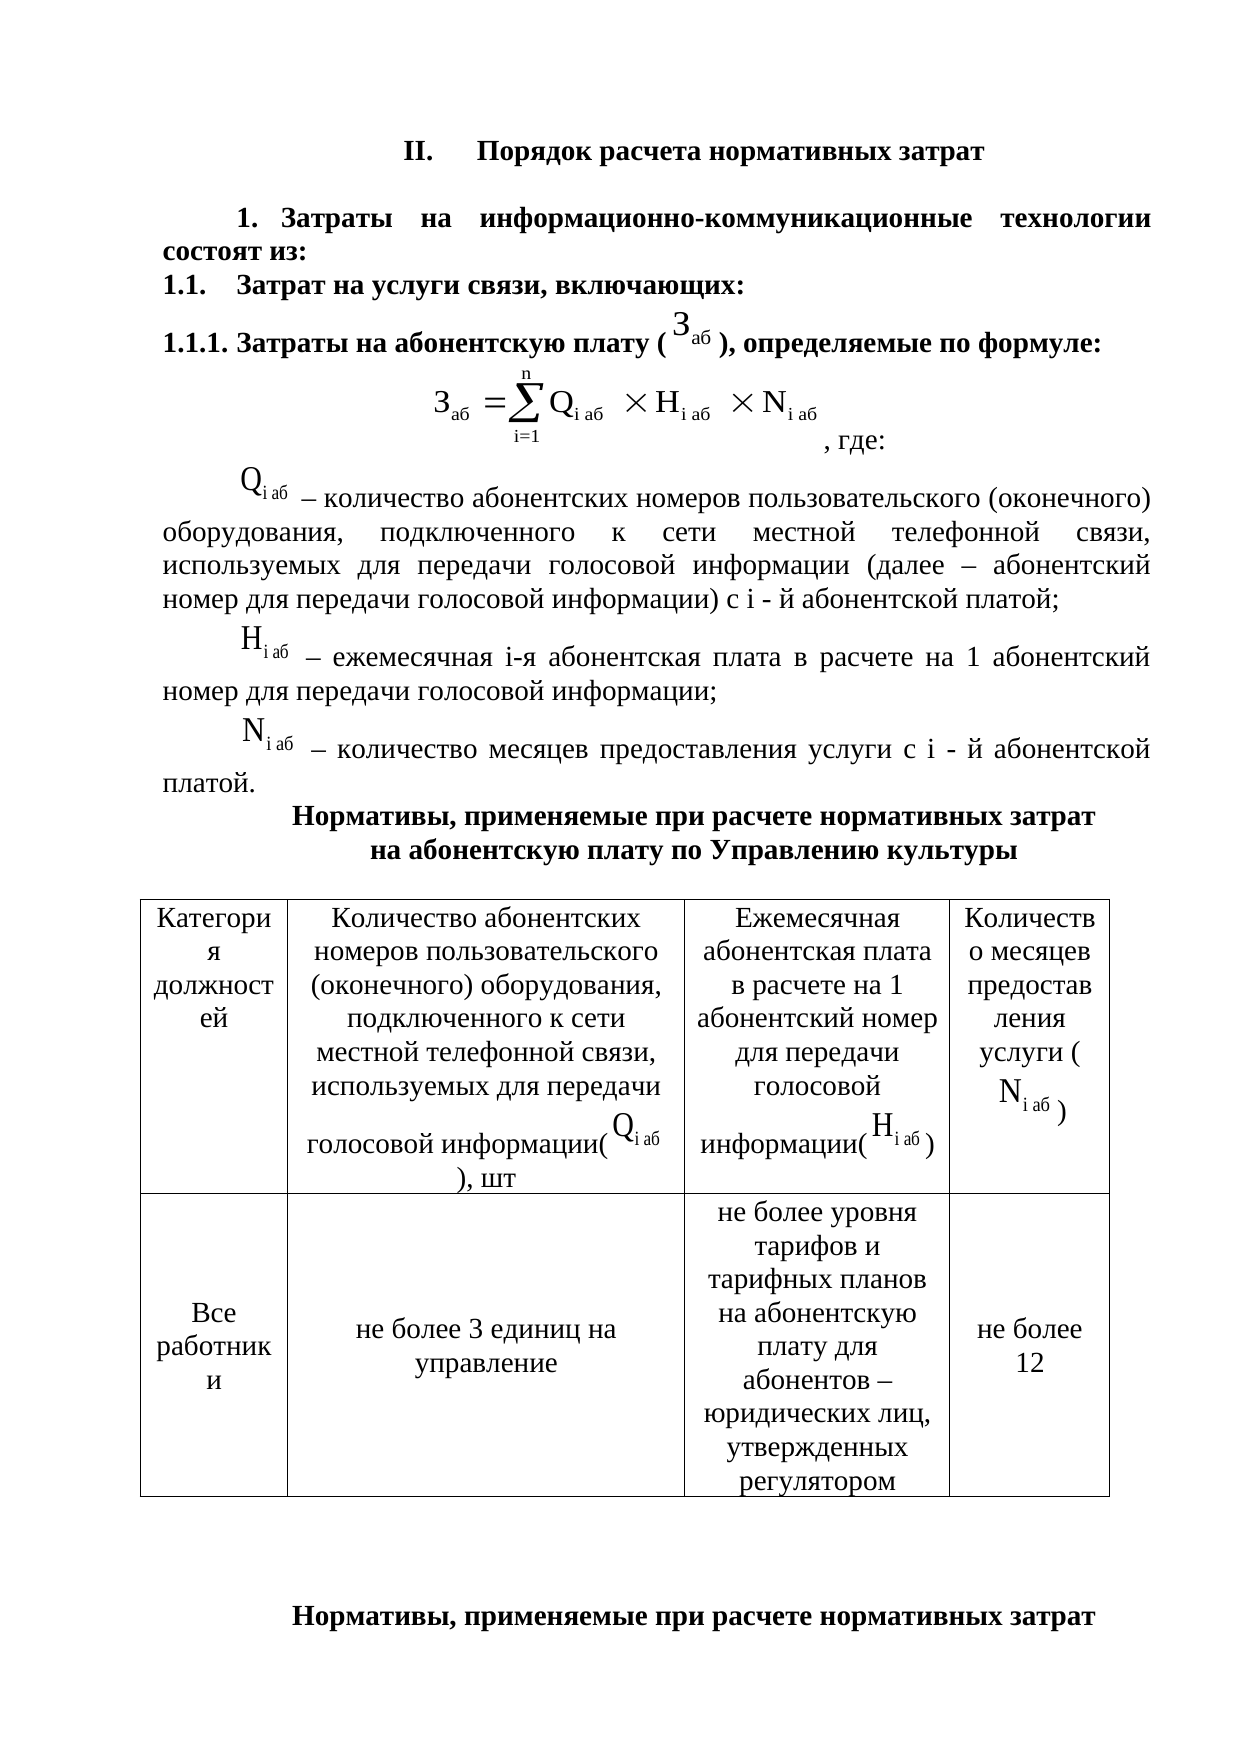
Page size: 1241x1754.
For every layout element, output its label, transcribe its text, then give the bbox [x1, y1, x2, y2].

table_header Ежемесячная абонентская плата в расчете на 1 абонентский номер для передачи голосовой информации() [685, 900, 949, 1193]
text Нормативы, применяемые при расчете нормативных затрат [162, 798, 1152, 832]
table_cell Все работники [141, 1194, 287, 1496]
text – количество месяцев предоставления услуги с i - й абонентской платой. [162, 706, 1152, 798]
table_cell не более 12 [950, 1194, 1109, 1496]
table_header Категория должностей [141, 900, 287, 1193]
list Порядок расчета нормативных затрат [162, 133, 1152, 166]
table_header Количество абонентских номеров пользовательского (оконечного) оборудования, подключенного к сети местной телефонной связи, используемых для передачи голосовой информации(), шт [288, 900, 684, 1193]
table_header Количество месяцев предоставления услуги () [950, 900, 1109, 1193]
text Нормативы, применяемые при расчете нормативных затрат [162, 1598, 1152, 1631]
list Затраты на абонентскую плату (), определяемые по формуле: [162, 301, 1152, 359]
list Затраты на информационно-коммуникационные технологии состоят из: [162, 200, 1152, 267]
text – ежемесячная i-я абонентская плата в расчете на 1 абонентский номер для передачи голосовой информации; [162, 614, 1152, 706]
table_cell не более 3 единиц на управление [288, 1194, 684, 1496]
text – количество абонентских номеров пользовательского (оконечного) оборудования, подключенного к сети местной телефонной связи, используемых для передачи голосовой информации (далее – абонентский номер для передачи голосовой информации) с i - й абонентской платой; [162, 455, 1152, 614]
list Затрат на услуги связи, включающих: [162, 267, 1152, 301]
text на абонентскую плату по Управлению культуры [162, 832, 1152, 865]
text , где: [162, 359, 1152, 455]
table_cell не более уровня тарифов и тарифных планов на абонентскую плату для абонентов – юридических лиц, утвержденных регулятором [685, 1194, 949, 1496]
